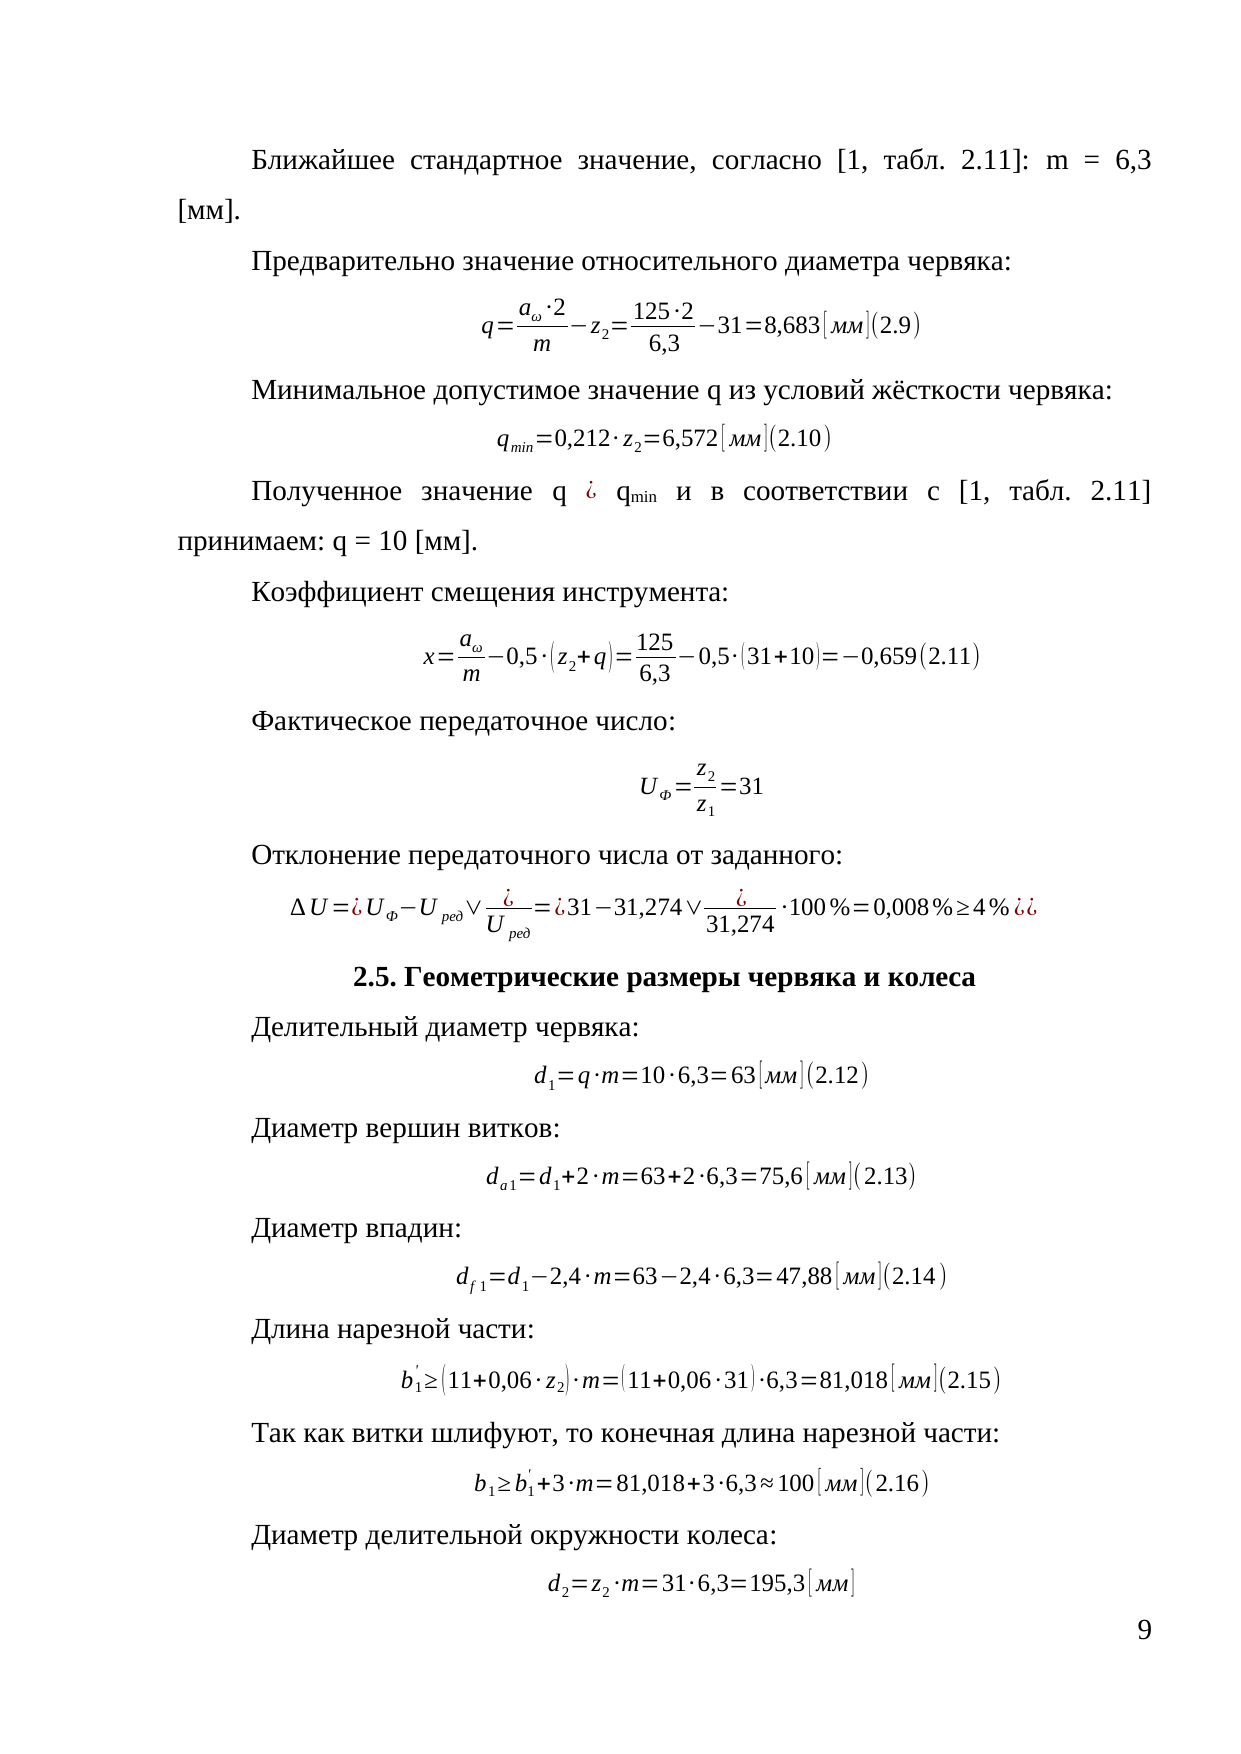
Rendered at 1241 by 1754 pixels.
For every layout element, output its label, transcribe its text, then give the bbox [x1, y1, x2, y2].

text Коэффициент смещения инструмента: [177, 574, 1152, 607]
text Диаметр впадин: [177, 1211, 1152, 1244]
text Ближайшее стандартное значение, согласно [1, табл. 2.11]: m = 6,3 [мм]. [177, 142, 1152, 226]
text Минимальное допустимое значение q из условий жёсткости червяка: [177, 372, 1152, 406]
text Так как витки шлифуют, то конечная длина нарезной части: [177, 1415, 1152, 1448]
text Полученное значение q qmin и в соответствии с [1, табл. 2.11] принимаем: q = 10 [мм]. [177, 473, 1152, 557]
text Делительный диаметр червяка: [177, 1009, 1152, 1043]
text Фактическое передаточное число: [177, 703, 1152, 737]
text Диаметр делительной окружности колеса: [177, 1517, 1152, 1550]
text Длина нарезной части: [177, 1311, 1152, 1345]
text Предварительно значение относительного диаметра червяка: [177, 243, 1152, 276]
text 2.5. Геометрические размеры червяка и колеса [177, 959, 1152, 992]
text Отклонение передаточного числа от заданного: [177, 837, 1152, 871]
text Диаметр вершин витков: [177, 1110, 1152, 1143]
